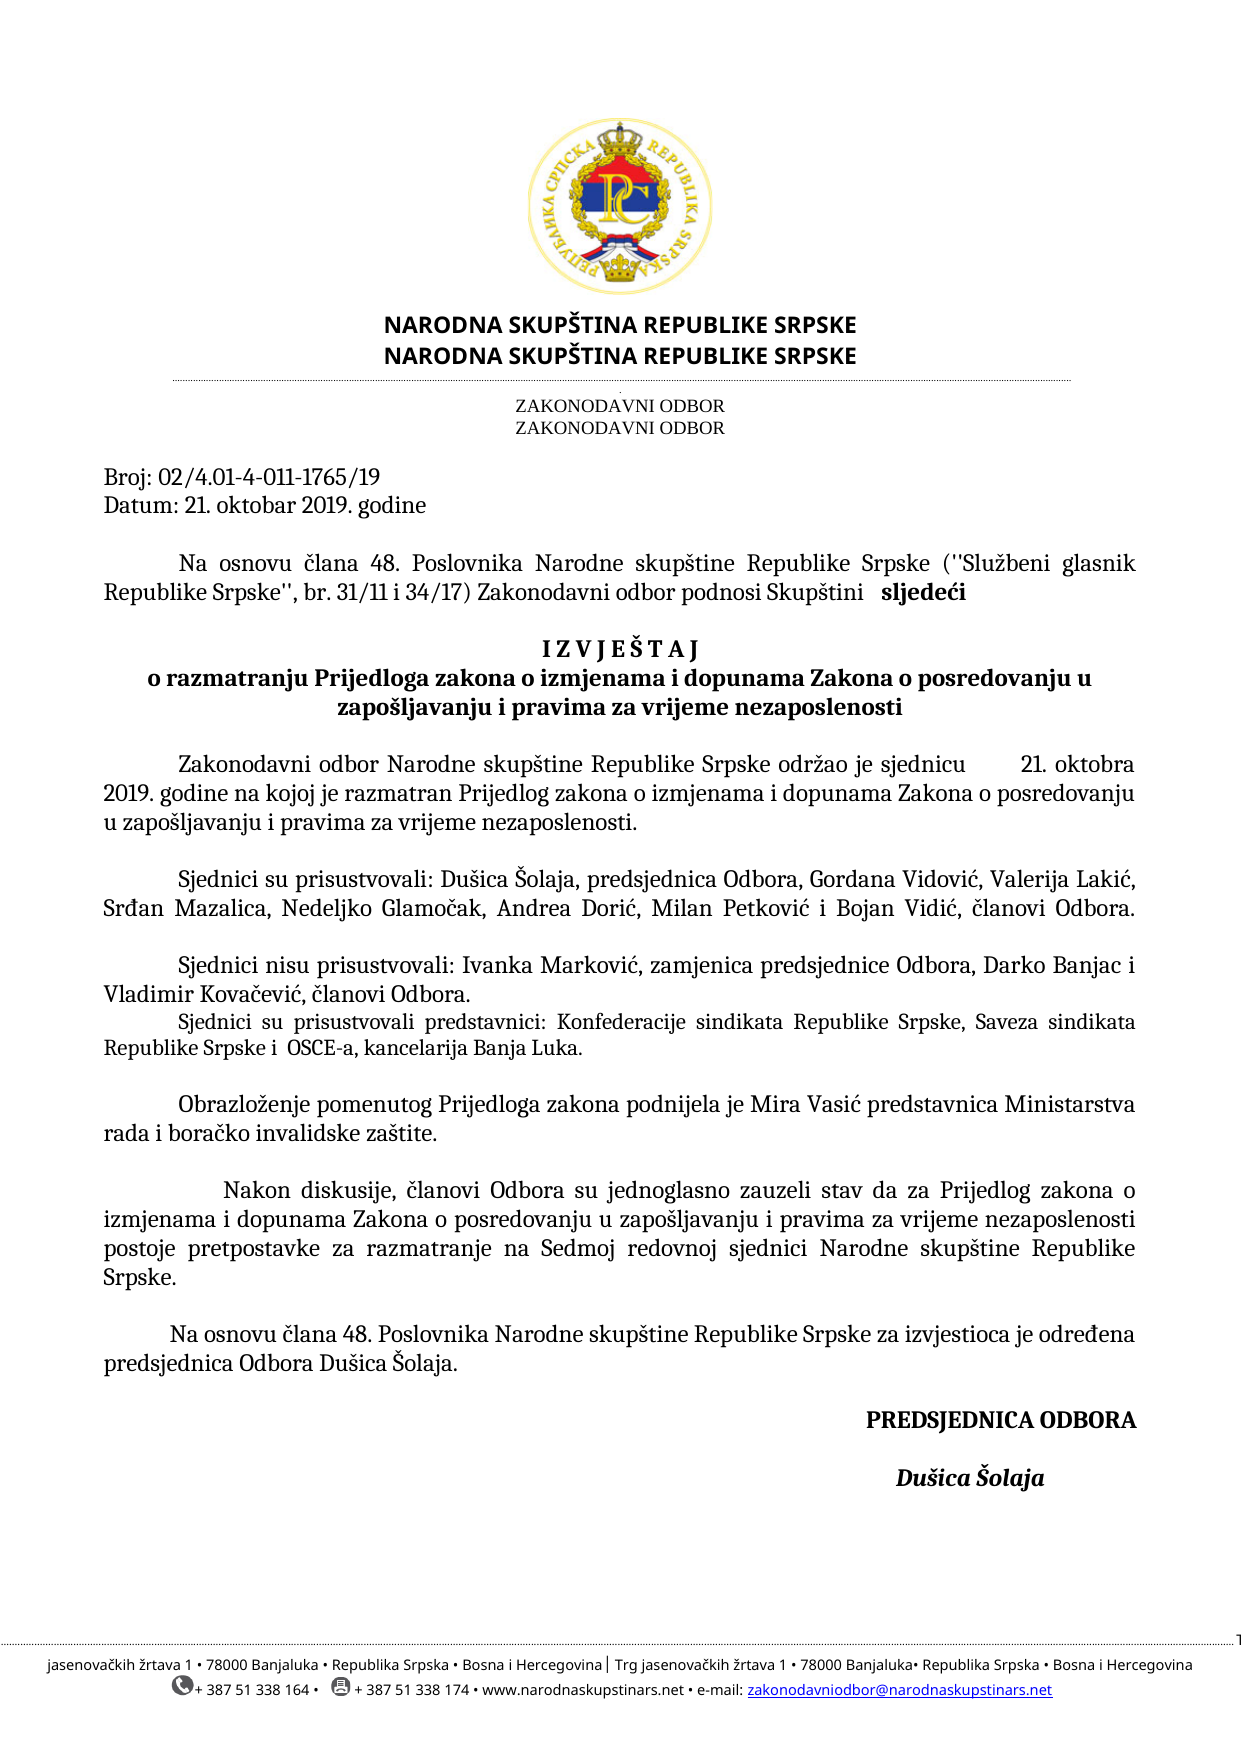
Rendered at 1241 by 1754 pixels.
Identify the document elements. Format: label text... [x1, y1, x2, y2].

text I Z V J E Š T A J [103, 635, 1137, 664]
text Dušica Šolaja [103, 1464, 1137, 1493]
text Nakon diskusije, članovi Odbora su jednoglasno zauzeli stav da za Prijedlog zakona o izmjenama i dopunama Zakona o posredovanju u zapošljavanju i pravima za vrijeme nezaposlenosti postoje pretpostavke za razmatranje na Sedmoj redovnoj sjednici Narodne skupštine Republike Srpske. [103, 1176, 1137, 1291]
text Sjednici su prisustvovali predstavnici: Konfederacije sindikata Republike Srpske, Saveza sindikata Republike Srpske i OSCE-a, kancelarija Banja Luka. [103, 1009, 1137, 1061]
text Sjednici nisu prisustvovali: Ivanka Marković, zamjenica predsjednice Odbora, Darko Banjac i Vladimir Kovačević, članovi Odbora. [103, 951, 1137, 1009]
text Na osnovu člana 48. Poslovnika Narodne skupštine Republike Srpske (''Službeni glasnik Republike Srpske'', br. 31/11 i 34/17) Zakonodavni odbor podnosi Skupštini sljedeći [103, 549, 1137, 606]
text Broj: 02/4.01-4-011-1765/19 [103, 462, 1137, 491]
text Zakonodavni odbor Narodne skupštine Republike Srpske održao je sjednicu 21. oktobra 2019. godine na kojoj je razmatran Prijedlog zakona o izmjenama i dopunama Zakona o posredovanju u zapošljavanju i pravima za vrijeme nezaposlenosti. [103, 750, 1137, 836]
text Obrazloženje pomenutog Prijedloga zakona podnijela je Mira Vasić predstavnica Ministarstva rada i boračko invalidske zaštite. [103, 1090, 1137, 1148]
text PREDSJEDNICA ODBORA [103, 1406, 1137, 1435]
text Na osnovu člana 48. Poslovnika Narodne skupštine Republike Srpske za izvjestioca je određena predsjednica Odbora Dušica Šolaja. [103, 1320, 1137, 1378]
text o razmatranju Prijedloga zakona o izmjenama i dopunama Zakona o posredovanju u zapošljavanju i pravima za vrijeme nezaposlenosti [103, 664, 1137, 721]
text Sjednici su prisustvovali: Dušica Šolaja, predsjednica Odbora, Gordana Vidović, Valerija Lakić, Srđan Mazalica, Nedeljko Glamočak, Andrea Dorić, Milan Petković i Bojan Vidić, članovi Odbora. [103, 865, 1137, 951]
text Datum: 21. oktobar 2019. godine [103, 491, 1137, 520]
